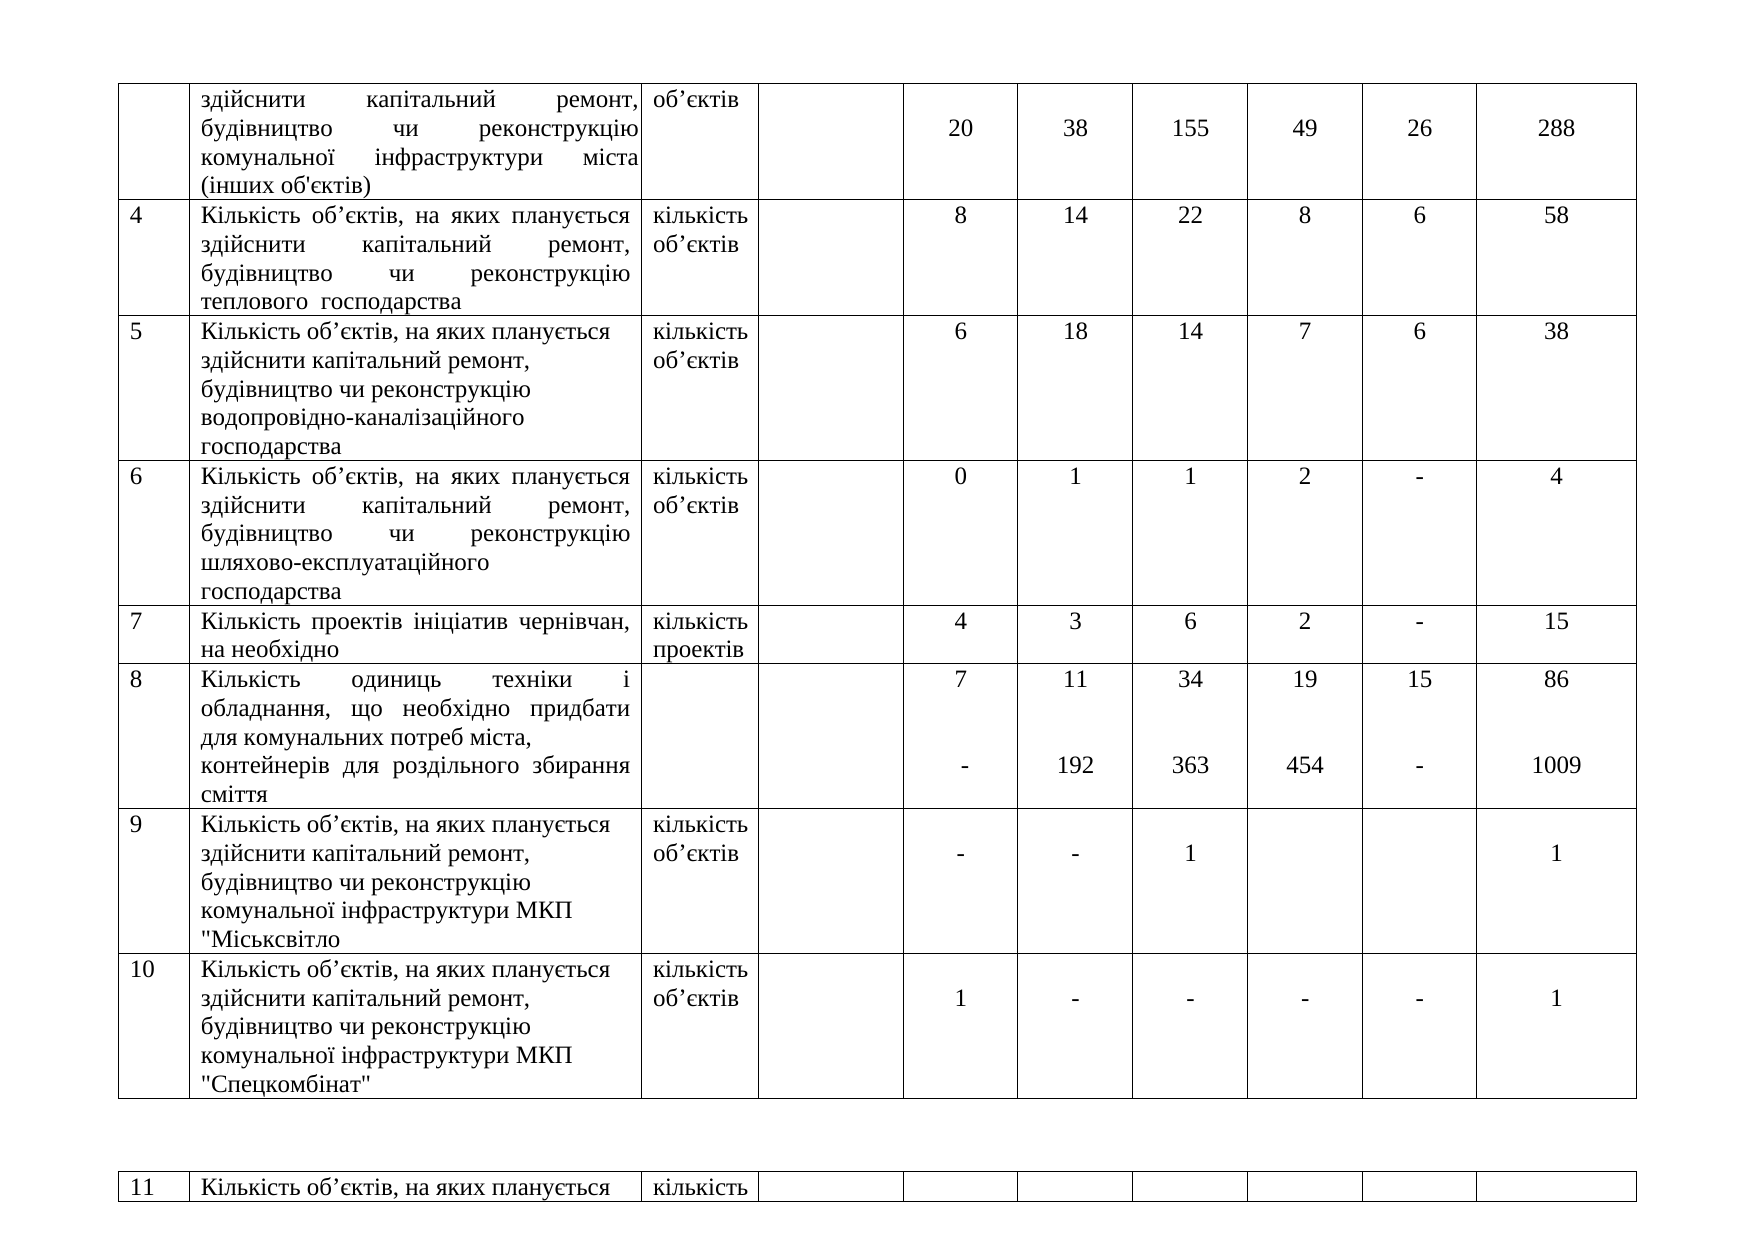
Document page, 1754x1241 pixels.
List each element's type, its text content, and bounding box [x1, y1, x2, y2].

table_header [759, 1172, 903, 1201]
table_cell 4 [119, 200, 189, 315]
table_cell - [1363, 954, 1476, 1098]
table_cell - [1363, 461, 1476, 605]
table_header - [1363, 1172, 1476, 1201]
table_cell кількість проектів [642, 606, 758, 663]
table_cell 34 363 [1133, 664, 1247, 808]
table_cell 7 [904, 664, 1017, 808]
table_cell кількість об’єктів [642, 809, 758, 953]
table_cell Кількість об’єктів, на яких планується здійснити капітальний ремонт, будівництво чи реконструкцію комунальної інфраструктури МКП "Спецкомбінат" [190, 954, 641, 1098]
table_cell 7 [1248, 316, 1362, 460]
table_header кількість об’єктів [642, 1172, 758, 1201]
table_cell кількість об’єктів [642, 954, 758, 1098]
table_header 26 [1363, 84, 1476, 199]
table_header 11 [119, 1172, 189, 1201]
table_cell 11 192 [1018, 664, 1132, 808]
table_cell 14 [1133, 316, 1247, 460]
table_cell 6 [904, 316, 1017, 460]
table_cell кількість об’єктів [642, 316, 758, 460]
table_header 1 [904, 1172, 1017, 1201]
table_cell 2 [1248, 461, 1362, 605]
table_cell 1 [1018, 461, 1132, 605]
table_cell 15 [1477, 606, 1636, 663]
table_header - [1248, 1172, 1362, 1201]
table_cell 0 [904, 461, 1017, 605]
table_cell 1 [904, 954, 1017, 1098]
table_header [190, 1172, 641, 1201]
table_cell [759, 461, 903, 605]
table_cell 38 [1477, 316, 1636, 460]
table_cell 7 [119, 606, 189, 663]
table_header 155 [1133, 84, 1247, 199]
table_cell [1248, 809, 1362, 953]
table_cell 1 [1133, 809, 1247, 953]
table_cell 6 [1363, 200, 1476, 315]
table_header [190, 84, 641, 199]
table_cell Кількість об’єктів, на яких планується здійснити капітальний ремонт, будівництво чи реконструкцію комунальної інфраструктури МКП "Міськсвітло [190, 809, 641, 953]
table_cell 3 [1018, 606, 1132, 663]
table_header [759, 84, 903, 199]
table_cell 6 [1133, 606, 1247, 663]
table_cell 9 [119, 809, 189, 953]
table_cell Кількість проектів ініціатив чернівчан, на необхідно [190, 606, 641, 663]
table_cell 4 [904, 606, 1017, 663]
table_cell Кількість об’єктів, на яких планується здійснити капітальний ремонт, будівництво чи реконструкцію теплового господарства [190, 200, 641, 315]
table_cell [1363, 809, 1476, 953]
table_cell 10 [119, 954, 189, 1098]
table_cell 1 [1477, 809, 1636, 953]
table_cell 22 [1133, 200, 1247, 315]
table_cell - [904, 809, 1017, 953]
table_cell [759, 809, 903, 953]
table_header 20 [904, 84, 1017, 199]
table_cell - [1018, 954, 1132, 1098]
table_cell - [1018, 809, 1132, 953]
table_cell 2 [1248, 606, 1362, 663]
table_header - [1133, 1172, 1247, 1201]
table_cell 1 [1477, 954, 1636, 1098]
table_cell кількість об’єктів [642, 461, 758, 605]
table_header 49 [1248, 84, 1362, 199]
table_header 1 [1477, 1172, 1636, 1201]
table_header 38 [1018, 84, 1132, 199]
table_cell Кількість об’єктів, на яких планується здійснити капітальний ремонт, будівництво чи реконструкцію водопровідно-каналізаційного господарства [190, 316, 641, 460]
table_header 3 [119, 84, 189, 199]
table_cell 19 454 [1248, 664, 1362, 808]
table_cell 4 [1477, 461, 1636, 605]
table_cell кількість об’єктів [642, 200, 758, 315]
table_cell 15 - [1363, 664, 1476, 808]
table_cell Кількість об’єктів, на яких планується здійснити капітальний ремонт, будівництво чи реконструкцію шляхово-експлуатаційного господарства [190, 461, 641, 605]
table_cell - [1133, 954, 1247, 1098]
table_cell 1 [1133, 461, 1247, 605]
table_header 288 [1477, 84, 1636, 199]
table_cell 18 [1018, 316, 1132, 460]
table_header кількість об’єктів [642, 84, 758, 199]
table_header - [1018, 1172, 1132, 1201]
table_cell - [1363, 606, 1476, 663]
table_cell [759, 606, 903, 663]
table_cell 6 [1363, 316, 1476, 460]
table_cell [759, 664, 903, 808]
table_cell 58 [1477, 200, 1636, 315]
table_cell 14 [1018, 200, 1132, 315]
table_cell [759, 954, 903, 1098]
table_cell [759, 316, 903, 460]
table_cell [759, 200, 903, 315]
table_cell 86 1009 [1477, 664, 1636, 808]
table_cell Кількість одиниць техніки і обладнання, що необхідно придбати для комунальних потреб міста, контейнерів для роздільного збирання сміття [190, 664, 641, 808]
table_cell [642, 664, 758, 808]
table_cell 5 [119, 316, 189, 460]
table_cell - [1248, 954, 1362, 1098]
table_cell 8 [119, 664, 189, 808]
table_cell 8 [904, 200, 1017, 315]
table_cell 6 [119, 461, 189, 605]
table_cell 8 [1248, 200, 1362, 315]
